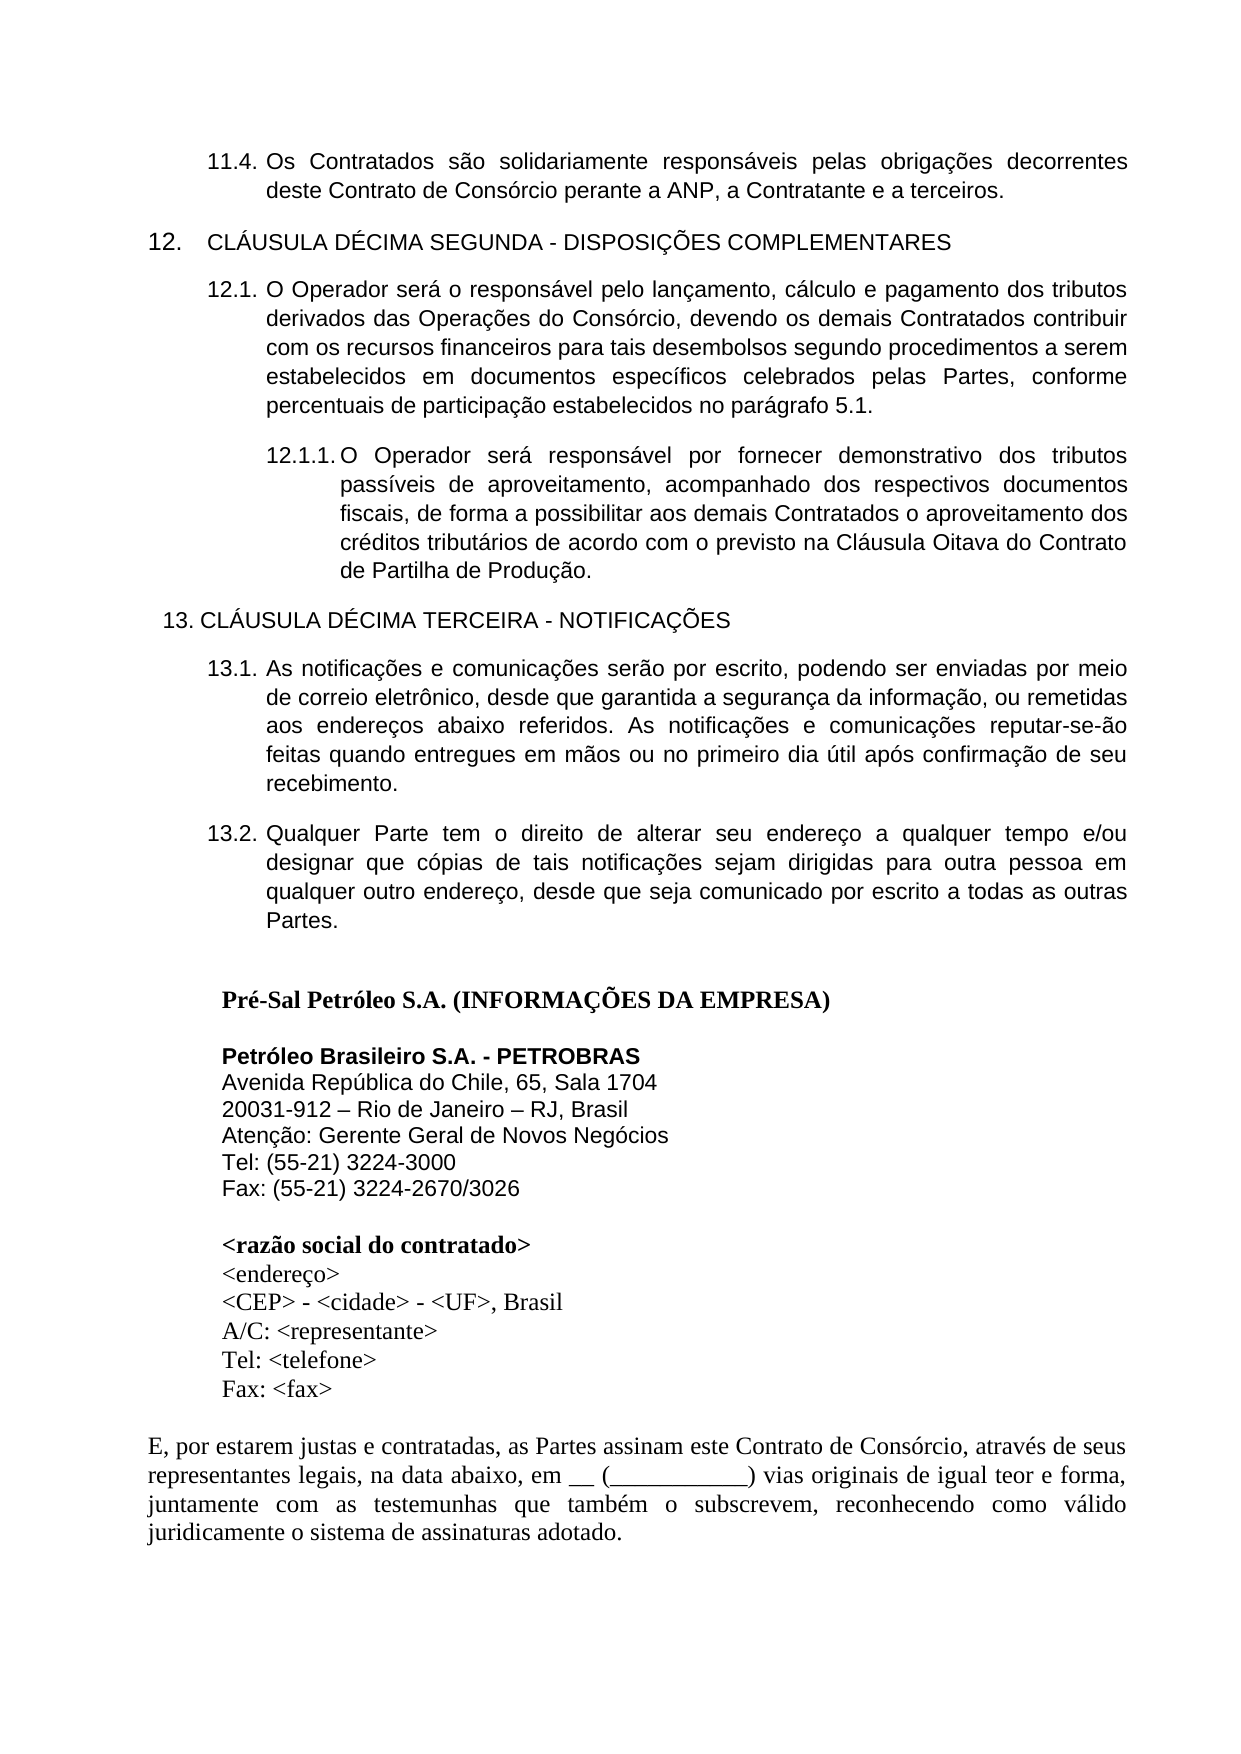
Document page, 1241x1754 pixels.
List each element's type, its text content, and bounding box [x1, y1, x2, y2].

list As notificações e comunicações serão por escrito, podendo ser enviadas por meio de correio eletrônico, desde que garantida a segurança da informação, ou remetidas aos endereços abaixo referidos. As notificações e comunicações reputar-se-ão feitas quando entregues em mãos ou no primeiro dia útil após confirmação de seu recebimento. [207, 654, 1128, 797]
text Avenida República do Chile, 65, Sala 1704 [222, 1069, 1128, 1096]
text Petróleo Brasileiro S.A. - PETROBRAS [222, 1043, 1128, 1069]
text A/C: <representante> [222, 1316, 1128, 1345]
list O Operador será o responsável pelo lançamento, cálculo e pagamento dos tributos derivados das Operações do Consórcio, devendo os demais Contratados contribuir com os recursos financeiros para tais desembolsos segundo procedimentos a serem estabelecidos em documentos específicos celebrados pelas Partes, conforme percentuais de participação estabelecidos no parágrafo 5.1. [207, 276, 1128, 418]
list O Operador será responsável por fornecer demonstrativo dos tributos passíveis de aproveitamento, acompanhado dos respectivos documentos fiscais, de forma a possibilitar aos demais Contratados o aproveitamento dos créditos tributários de acordo com o previsto na Cláusula Oitava do Contrato de Partilha de Produção. [266, 442, 1128, 584]
text Fax: <fax> [222, 1374, 1128, 1402]
text Fax: (55-21) 3224-2670/3026 [222, 1175, 1128, 1201]
list CLÁUSULA DÉCIMA TERCEIRA - NOTIFICAÇÕES [162, 607, 1128, 634]
list CLÁUSULA DÉCIMA SEGUNDA - DISPOSIÇÕES COMPLEMENTARES [148, 226, 1128, 255]
list Qualquer Parte tem o direito de alterar seu endereço a qualquer tempo e/ou designar que cópias de tais notificações sejam dirigidas para outra pessoa em qualquer outro endereço, desde que seja comunicado por escrito a todas as outras Partes. [207, 820, 1128, 933]
text <endereço> [222, 1259, 1128, 1287]
text Tel: (55-21) 3224-3000 [222, 1148, 1128, 1175]
text 20031-912 – Rio de Janeiro – RJ, Brasil [222, 1096, 1128, 1122]
text Tel: <telefone> [222, 1345, 1128, 1374]
text <razão social do contratado> [222, 1230, 1128, 1259]
list Os Contratados são solidariamente responsáveis pelas obrigações decorrentes deste Contrato de Consórcio perante a ANP, a Contratante e a terceiros. [207, 148, 1128, 203]
text Pré-Sal Petróleo S.A. (INFORMAÇÕES DA EMPRESA) [222, 986, 1128, 1014]
text Atenção: Gerente Geral de Novos Negócios [222, 1122, 1128, 1148]
text E, por estarem justas e contratadas, as Partes assinam este Contrato de Consórcio, através de seus representantes legais, na data abaixo, em __ (___________) vias originais de igual teor e forma, juntamente com as testemunhas que também o subscrevem, reconhecendo como válido juridicamente o sistema de assinaturas adotado. [148, 1431, 1128, 1546]
text <CEP> - <cidade> - <UF>, Brasil [222, 1287, 1128, 1316]
